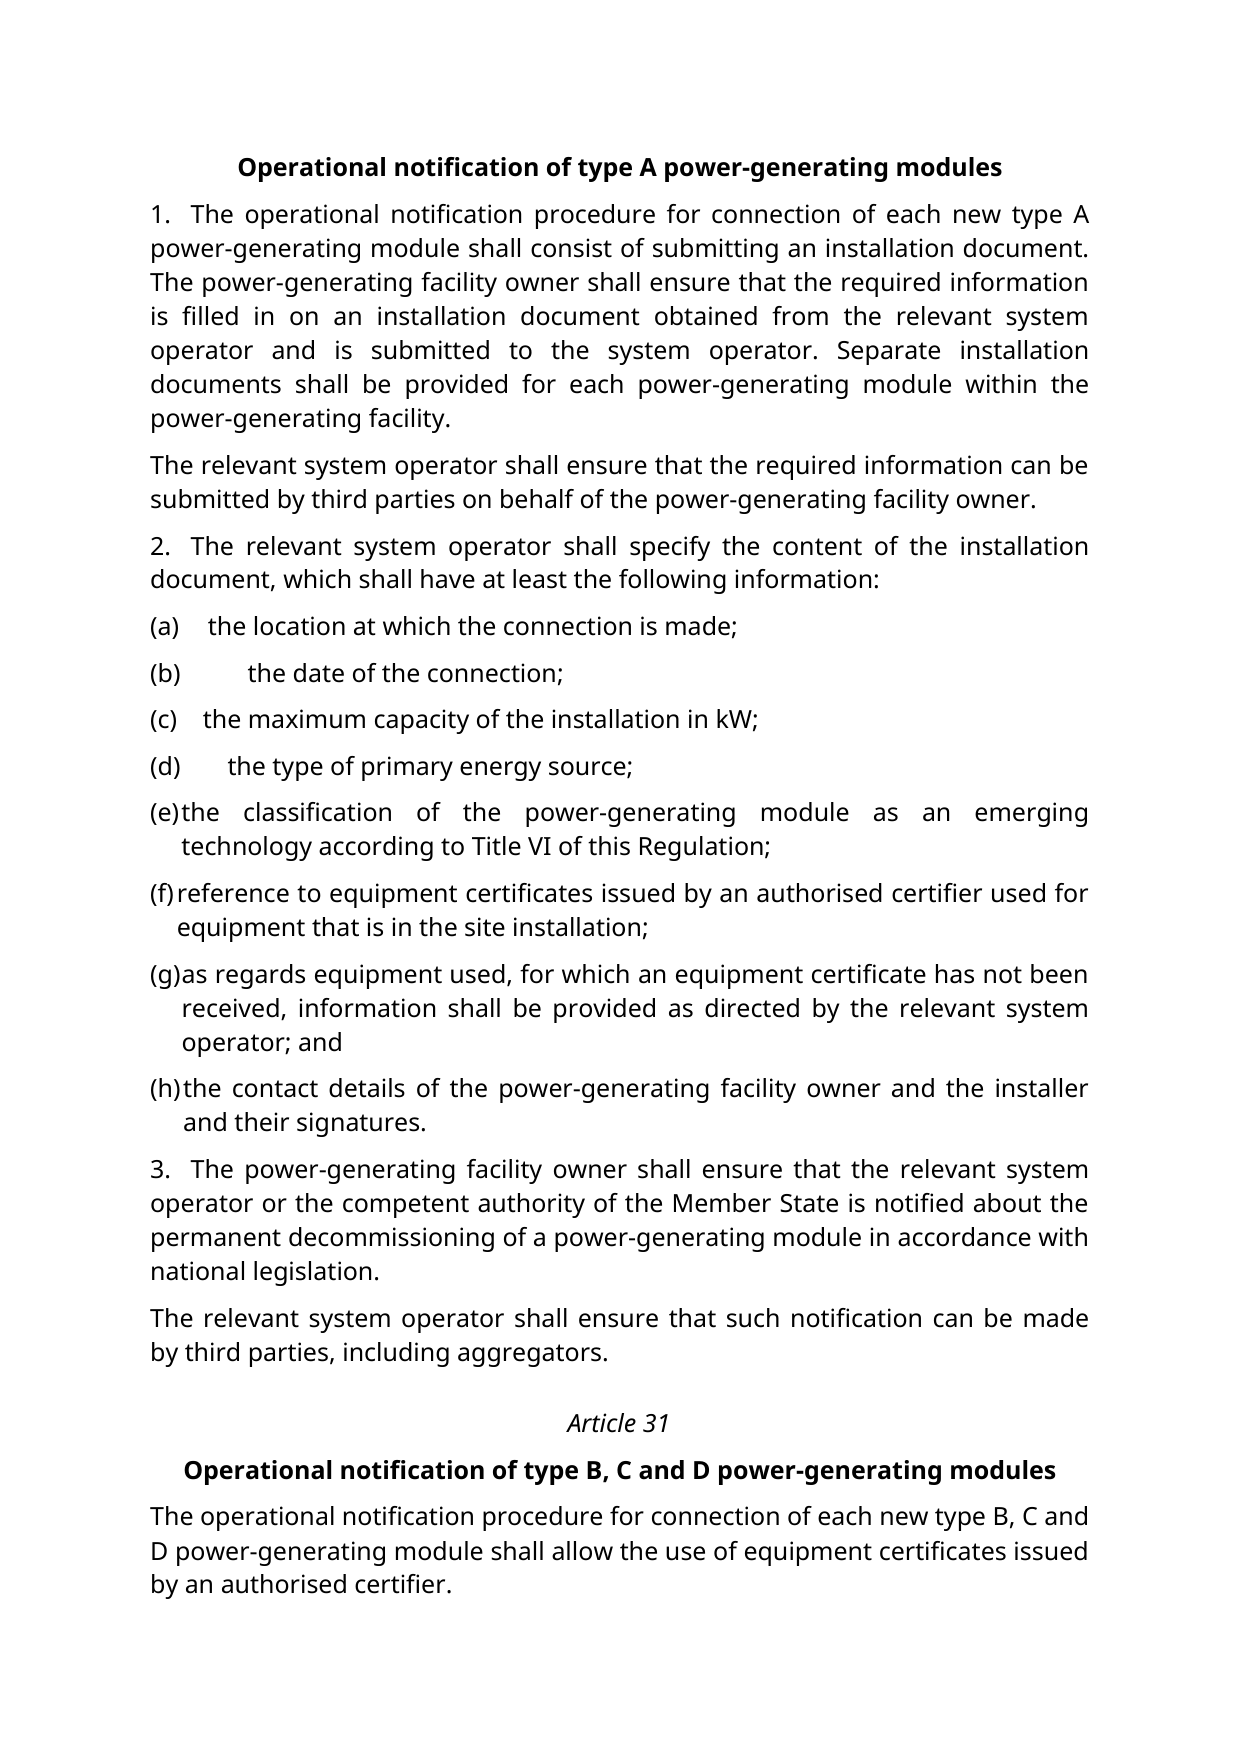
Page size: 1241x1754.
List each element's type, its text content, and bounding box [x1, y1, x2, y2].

text 2. The relevant system operator shall specify the content of the installation document, which shall have at least the following information: [150, 528, 1090, 596]
text Operational notification of type A power-generating modules [150, 150, 1090, 184]
table_header (h) [150, 1059, 183, 1139]
text Article 31 [150, 1406, 1090, 1440]
table_header (b) [150, 643, 247, 689]
text 3. The power-generating facility owner shall ensure that the relevant system operator or the competent authority of the Member State is notified about the permanent decommissioning of a power-generating module in accordance with national legislation. [150, 1152, 1090, 1288]
table_header (f) [150, 863, 177, 944]
text The relevant system operator shall ensure that such notification can be made by third parties, including aggregators. [150, 1300, 1090, 1368]
table_header the classification of the power-generating module as an emerging technology according to Title VI of this Regulation; [181, 783, 1090, 863]
text The operational notification procedure for connection of each new type B, C and D power-generating module shall allow the use of equipment certificates issued by an authorised certifier. [150, 1499, 1090, 1601]
table_header the date of the connection; [248, 643, 1090, 689]
table_header the type of primary energy source; [227, 736, 1090, 782]
table_header as regards equipment used, for which an equipment certificate has not been received, information shall be provided as directed by the relevant system operator; and [181, 944, 1090, 1058]
text 1. The operational notification procedure for connection of each new type A power-generating module shall consist of submitting an installation document. The power-generating facility owner shall ensure that the required information is filled in on an installation document obtained from the relevant system operator and is submitted to the system operator. Separate installation documents shall be provided for each power-generating module within the power-generating facility. [150, 197, 1090, 435]
table_header reference to equipment certificates issued by an authorised certifier used for equipment that is in the site installation; [177, 863, 1090, 944]
table_header (g) [150, 944, 181, 1058]
text The relevant system operator shall ensure that the required information can be submitted by third parties on behalf of the power-generating facility owner. [150, 447, 1090, 516]
table_header the contact details of the power-generating facility owner and the installer and their signatures. [183, 1059, 1090, 1139]
table_header (a) [150, 596, 208, 643]
table_header the location at which the connection is made; [208, 596, 1090, 643]
table_header the maximum capacity of the installation in kW; [203, 689, 1090, 736]
text Operational notification of type B, C and D power-generating modules [150, 1452, 1090, 1487]
table_header (d) [150, 736, 227, 782]
table_header (e) [150, 783, 181, 863]
table_header (c) [150, 689, 203, 736]
